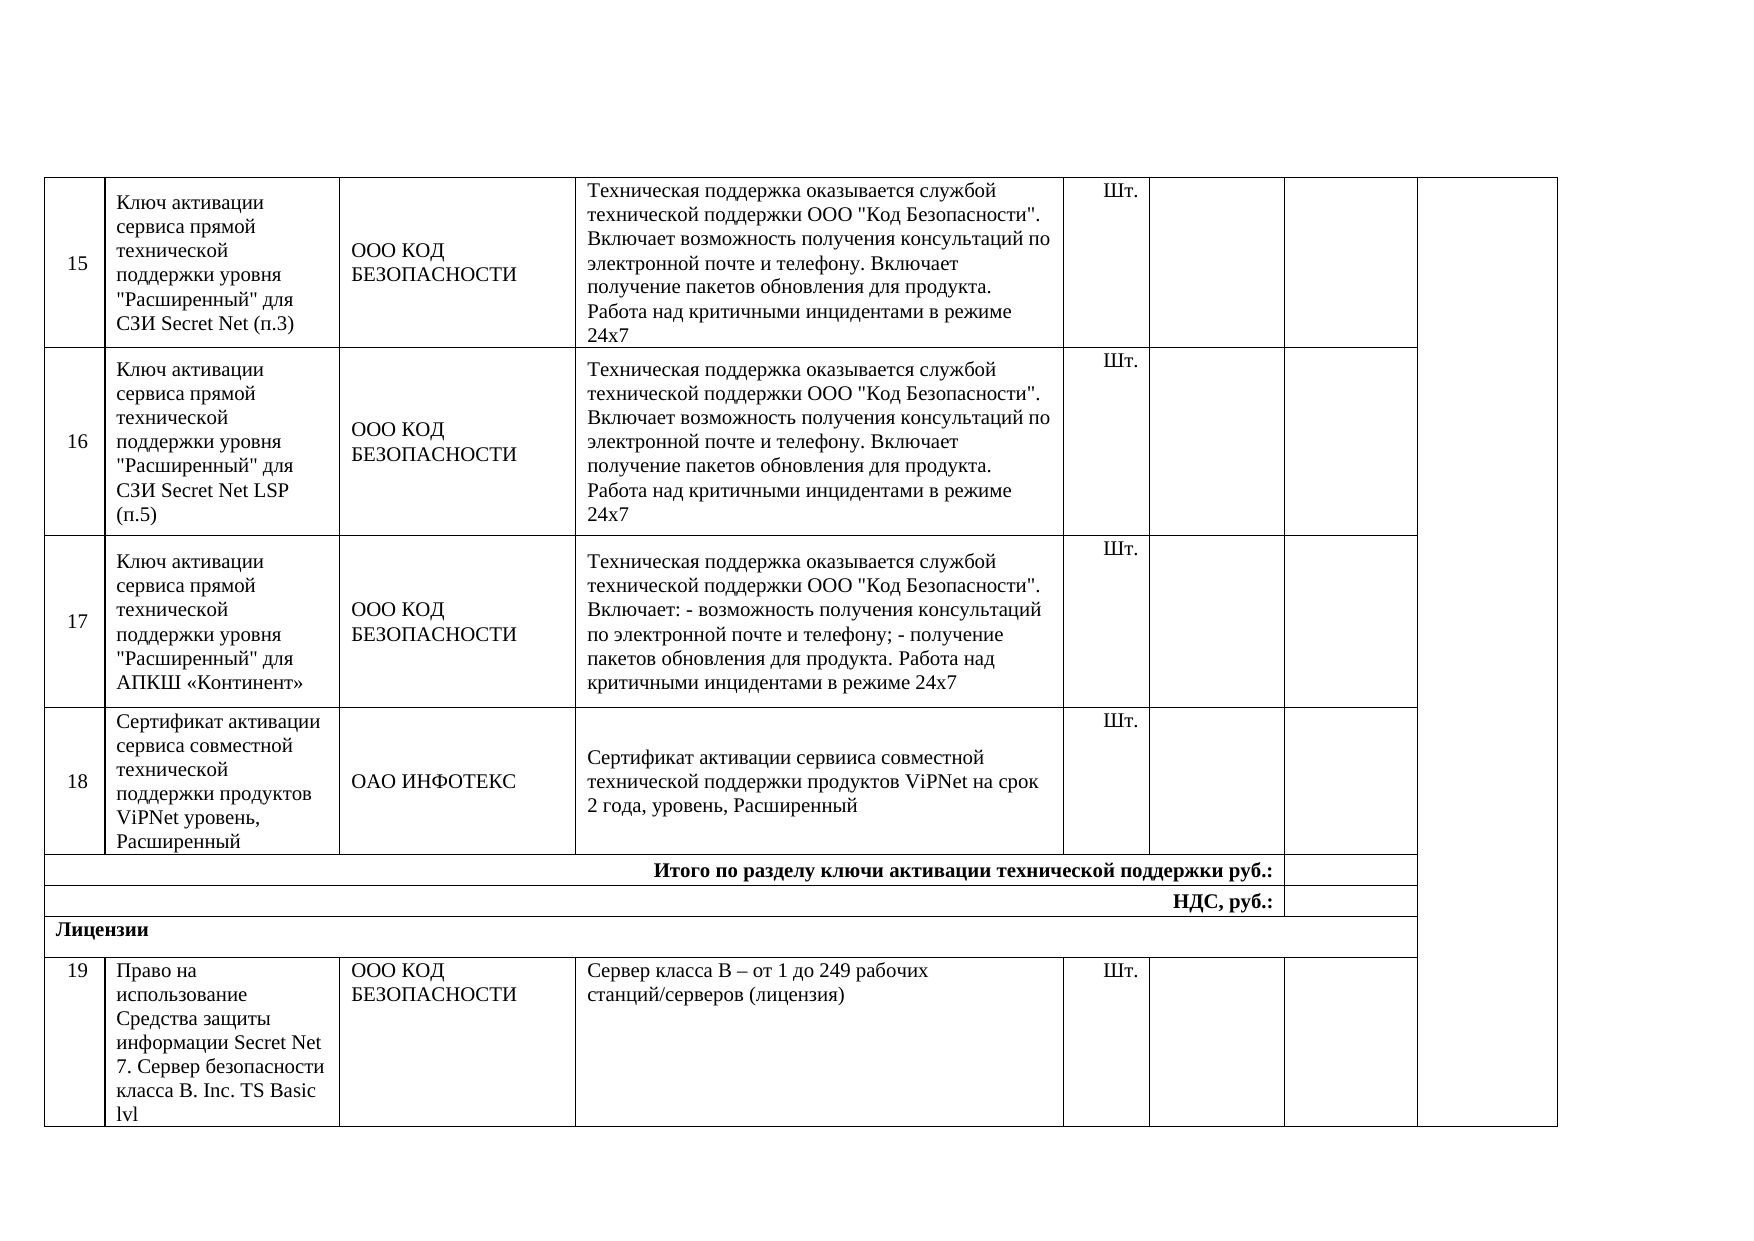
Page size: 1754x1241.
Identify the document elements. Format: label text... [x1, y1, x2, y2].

table_cell [1150, 536, 1284, 707]
table_cell Лицензии [45, 917, 1417, 957]
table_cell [340, 178, 575, 347]
table_cell 15 [45, 178, 104, 347]
table_cell Шт. [1064, 348, 1149, 535]
table_cell Ключ активации сервиса прямой технической поддержки уровня "Расширенный" для АПКШ «Континент» [106, 536, 339, 707]
table_cell [1285, 708, 1417, 854]
table_cell [1150, 708, 1284, 854]
table_cell Сервер класса В – от 1 до 249 рабочих станций/серверов (лицензия) [576, 958, 1063, 1126]
table_cell Шт. [1064, 178, 1149, 347]
table_cell 16 [45, 348, 104, 535]
table_cell Ключ активации сервиса прямой технической поддержки уровня "Расширенный" для СЗИ Secret Net LSP (п.5) [106, 348, 339, 535]
table_cell ООО КОД БЕЗОПАСНОСТИ [340, 348, 575, 535]
table_cell Сертификат активации сервииса совместной технической поддержки продуктов ViPNet на срок 2 года, уровень, Расширенный [576, 708, 1063, 854]
table_cell [1150, 958, 1284, 1126]
table_cell ООО КОД БЕЗОПАСНОСТИ [340, 536, 575, 707]
table_cell Право на использование Средства защиты информации Secret Net 7. Сервер безопасности класса B. Inc. TS Basic lvl [106, 958, 339, 1126]
table_cell Шт. [1064, 708, 1149, 854]
table_cell НДС, руб.: [45, 886, 1284, 916]
table_cell [1285, 178, 1417, 347]
table_cell 17 [45, 536, 104, 707]
table_cell [1285, 536, 1417, 707]
table_cell Техническая поддержка оказывается службой технической поддержки ООО "Код Безопасности". Включает: - возможность получения консультаций по электронной почте и телефону; - получение пакетов обновления для продукта. Работа над критичными инцидентами в режиме 24х7 [576, 536, 1063, 707]
table_cell Сертификат активации сервиса совместной технической поддержки продуктов ViPNet уровень, Расширенный [106, 708, 339, 854]
table_cell [1150, 178, 1284, 347]
table_cell Ключ активации сервиса прямой технической поддержки уровня "Расширенный" для СЗИ Secret Net (п.3) [106, 178, 339, 347]
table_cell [576, 178, 1063, 347]
table_cell [1150, 348, 1284, 535]
table_cell [1285, 958, 1417, 1126]
table_cell [1285, 348, 1417, 535]
table_cell [1285, 855, 1417, 885]
table_cell ОАО ИНФОТЕКС [340, 708, 575, 854]
table_cell [1285, 886, 1417, 916]
table_cell Шт. [1064, 958, 1149, 1126]
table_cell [340, 958, 575, 1126]
table_cell 18 [45, 708, 104, 854]
table_cell Шт. [1064, 536, 1149, 707]
table_cell Итого по разделу ключи активации технической поддержки руб.: [45, 855, 1284, 885]
table_cell 19 [45, 958, 104, 1126]
